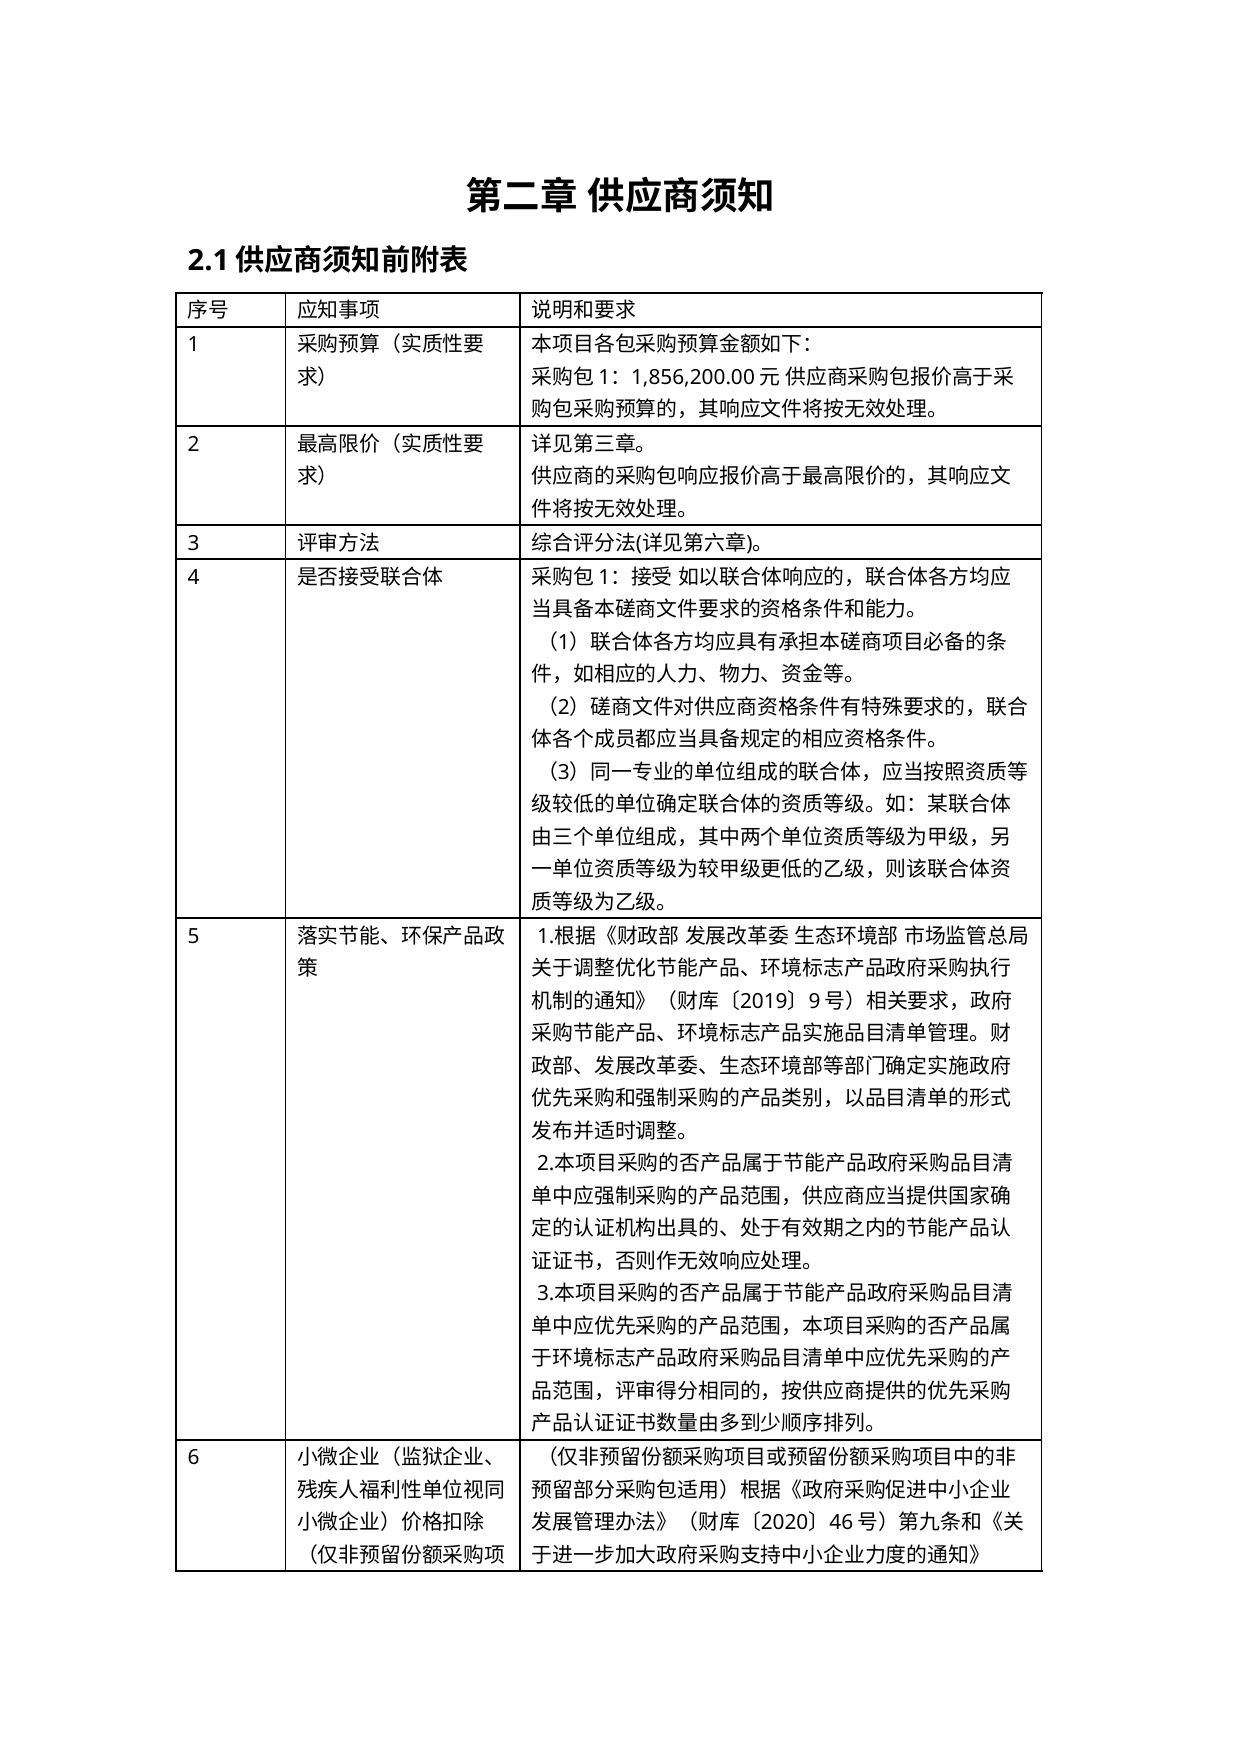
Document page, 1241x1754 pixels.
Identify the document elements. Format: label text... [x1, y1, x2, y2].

table_cell 4 [177, 560, 285, 917]
table_cell 评审方法 [286, 526, 519, 558]
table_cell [521, 1441, 1041, 1570]
table_cell 是否接受联合体 [286, 560, 519, 917]
table_header 序号 [177, 294, 285, 326]
table_cell 2 [177, 427, 285, 524]
table_cell 综合评分法(详见第六章)。 [521, 526, 1041, 558]
table_cell 落实节能、环保产品政策 [286, 919, 519, 1439]
table_cell 6 [177, 1441, 285, 1570]
text 2.1供应商须知前附表 [187, 227, 1053, 292]
table_header 说明和要求 [521, 294, 1041, 326]
table_cell 详见第三章。 供应商的采购包响应报价高于最高限价的，其响应文件将按无效处理。 [521, 427, 1041, 524]
text 第二章 供应商须知 [187, 162, 1053, 227]
table_cell 本项目各包采购预算金额如下： 采购包1：1,856,200.00元 供应商采购包报价高于采购包采购预算的，其响应文件将按无效处理。 [521, 328, 1041, 425]
table_cell 1 [177, 328, 285, 425]
table_cell 3 [177, 526, 285, 558]
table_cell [286, 1441, 519, 1570]
table_cell 最高限价（实质性要求） [286, 427, 519, 524]
table_cell 5 [177, 919, 285, 1439]
table_cell 1.根据《财政部 发展改革委 生态环境部 市场监管总局关于调整优化节能产品、环境标志产品政府采购执行机制的通知》（财库〔2019〕9号）相关要求，政府采购节能产品、环境标志产品实施品目清单管理。财政部、发展改革委、生态环境部等部门确定实施政府优先采购和强制采购的产品类别，以品目清单的形式发布并适时调整。 2.本项目采购的否产品属于节能产品政府采购品目清单中应强制采购的产品范围，供应商应当提供国家确定的认证机构出具的、处于有效期之内的节能产品认证证书，否则作无效响应处理。 3.本项目采购的否产品属于节能产品政府采购品目清单中应优先采购的产品范围，本项目采购的否产品属于环境标志产品政府采购品目清单中应优先采购的产品范围，评审得分相同的，按供应商提供的优先采购产品认证证书数量由多到少顺序排列。 [521, 919, 1041, 1439]
table_header 应知事项 [286, 294, 519, 326]
table_cell 采购包1：接受 如以联合体响应的，联合体各方均应当具备本磋商文件要求的资格条件和能力。 （1）联合体各方均应具有承担本磋商项目必备的条件，如相应的人力、物力、资金等。 （2）磋商文件对供应商资格条件有特殊要求的，联合体各个成员都应当具备规定的相应资格条件。 （3）同一专业的单位组成的联合体，应当按照资质等级较低的单位确定联合体的资质等级。如：某联合体由三个单位组成，其中两个单位资质等级为甲级，另一单位资质等级为较甲级更低的乙级，则该联合体资质等级为乙级。 [521, 560, 1041, 917]
table_cell 采购预算（实质性要求） [286, 328, 519, 425]
